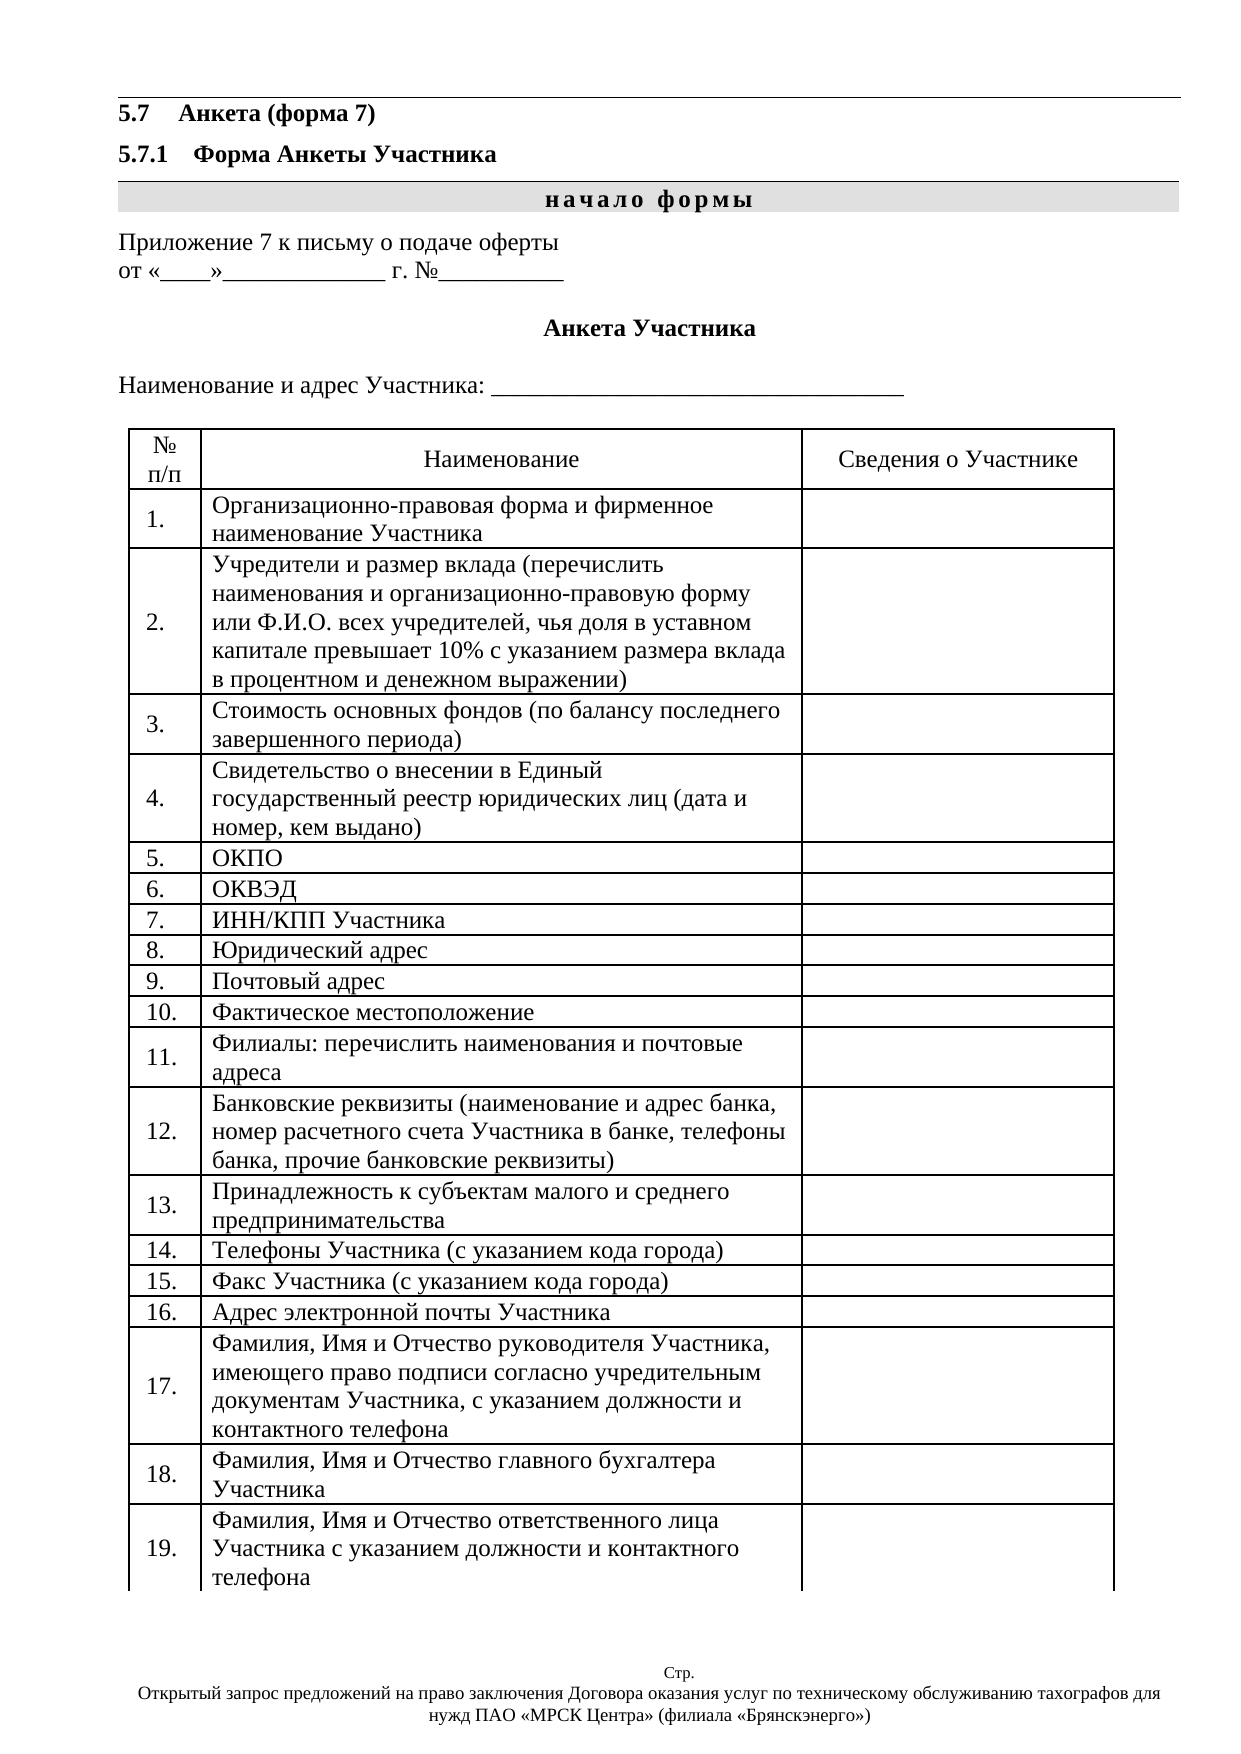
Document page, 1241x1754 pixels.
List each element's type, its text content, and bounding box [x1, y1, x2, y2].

table_cell Фактическое местоположение [202, 997, 801, 1026]
table_cell [130, 905, 200, 933]
table_cell Филиалы: перечислить наименования и почтовые адреса [202, 1028, 801, 1086]
subtitle Анкета (форма 7) [118, 98, 1181, 127]
table_cell [803, 1176, 1113, 1233]
table_cell [803, 1236, 1113, 1264]
table_cell [803, 966, 1113, 995]
table_cell Организационно-правовая форма и фирменное наименование Участника [202, 490, 801, 547]
table_cell Фамилия, Имя и Отчество руководителя Участника, имеющего право подписи согласно учредительным документам Участника, с указанием должности и контактного телефона [202, 1328, 801, 1443]
table_cell [130, 1328, 200, 1443]
table_cell [803, 843, 1113, 872]
table_cell [130, 966, 200, 995]
table_cell [803, 1328, 1113, 1443]
table_cell [130, 1176, 200, 1233]
table_cell Телефоны Участника (с указанием кода города) [202, 1236, 801, 1264]
table_cell ИНН/КПП Участника [202, 905, 801, 933]
table_header Наименование [202, 430, 801, 488]
table_cell [803, 1028, 1113, 1086]
table_cell [130, 549, 200, 693]
table_cell [803, 1505, 1113, 1591]
table_cell [803, 936, 1113, 964]
text начало формы [118, 182, 1179, 212]
text Приложение 7 к письму о подаче оферты от «____»_____________ г. №__________ [118, 227, 1181, 284]
table_cell [130, 1236, 200, 1264]
table_cell [130, 695, 200, 753]
text Анкета Участника [118, 313, 1181, 342]
table_cell ОКПО [202, 843, 801, 872]
table_cell Почтовый адрес [202, 966, 801, 995]
table_cell Юридический адрес [202, 936, 801, 964]
table_cell ОКВЭД [202, 874, 801, 903]
table_cell Учредители и размер вклада (перечислить наименования и организационно-правовую форму или Ф.И.О. всех учредителей, чья доля в уставном капитале превышает 10% с указанием размера вклада в процентном и денежном выражении) [202, 549, 801, 693]
table_cell [130, 755, 200, 841]
table_cell Фамилия, Имя и Отчество главного бухгалтера Участника [202, 1445, 801, 1503]
text Наименование и адрес Участника: _________________________________ [118, 371, 1181, 399]
table_cell [803, 549, 1113, 693]
table_cell [130, 997, 200, 1026]
table_cell [130, 1297, 200, 1326]
table_cell [803, 1266, 1113, 1295]
table_cell [803, 1445, 1113, 1503]
table_cell [803, 755, 1113, 841]
table_cell Свидетельство о внесении в Единый государственный реестр юридических лиц (дата и номер, кем выдано) [202, 755, 801, 841]
subtitle Форма Анкеты Участника [118, 139, 1181, 168]
table_cell [130, 1505, 200, 1591]
table_cell [803, 490, 1113, 547]
table_cell [130, 1445, 200, 1503]
table_cell [130, 874, 200, 903]
table_cell Адрес электронной почты Участника [202, 1297, 801, 1326]
table_cell [130, 490, 200, 547]
table_cell [130, 1028, 200, 1086]
table_cell [803, 1088, 1113, 1174]
table_cell [130, 936, 200, 964]
table_header № п/п [130, 430, 200, 488]
table_cell Банковские реквизиты (наименование и адрес банка, номер расчетного счета Участника в банке, телефоны банка, прочие банковские реквизиты) [202, 1088, 801, 1174]
table_cell [803, 874, 1113, 903]
table_cell [130, 1266, 200, 1295]
table_cell [803, 997, 1113, 1026]
table_cell [803, 695, 1113, 753]
table_cell Факс Участника (с указанием кода города) [202, 1266, 801, 1295]
table_cell Фамилия, Имя и Отчество ответственного лица Участника с указанием должности и контактного телефона [202, 1505, 801, 1591]
table_header Сведения о Участнике [803, 430, 1113, 488]
table_cell [803, 1297, 1113, 1326]
table_cell [130, 843, 200, 872]
table_cell [803, 905, 1113, 933]
table_cell [130, 1088, 200, 1174]
table_cell Принадлежность к субъектам малого и среднего предпринимательства [202, 1176, 801, 1233]
table_cell Стоимость основных фондов (по балансу последнего завершенного периода) [202, 695, 801, 753]
